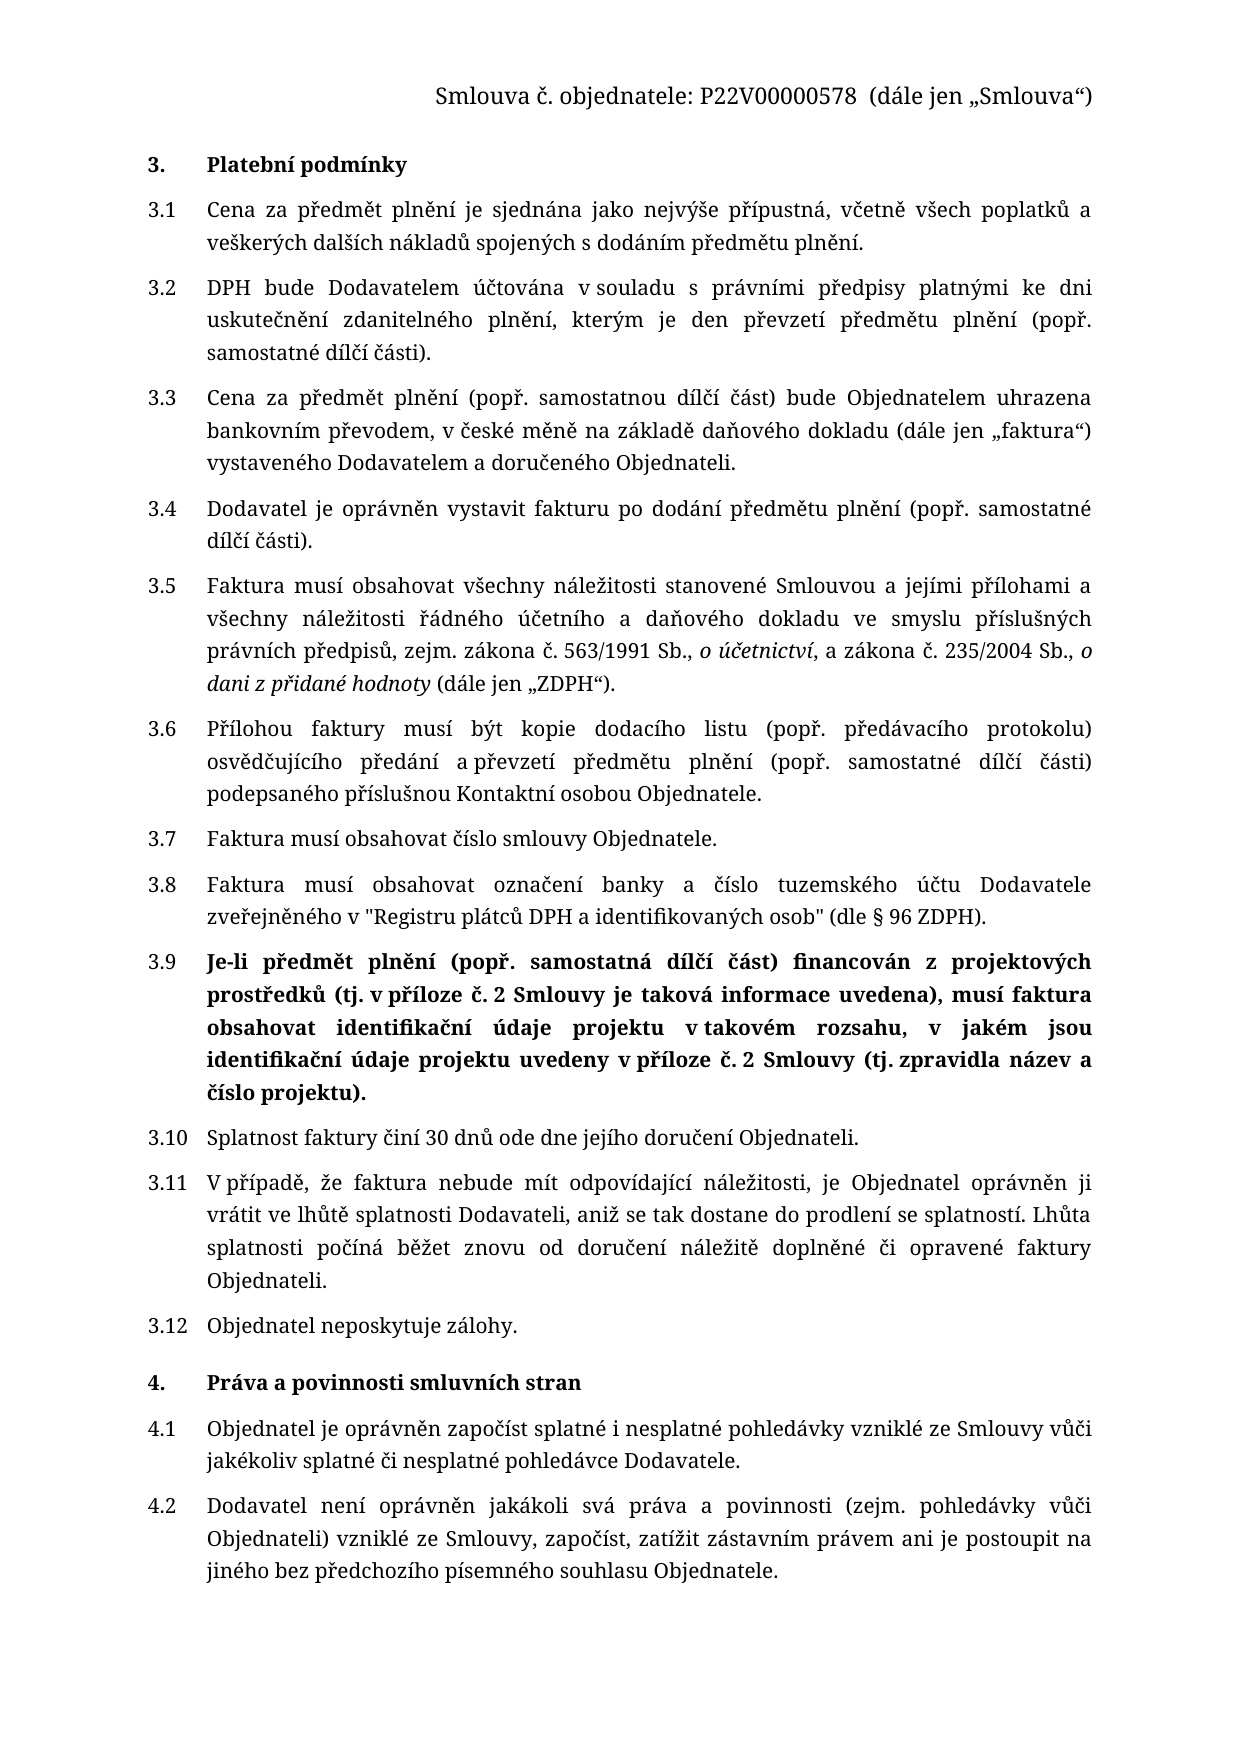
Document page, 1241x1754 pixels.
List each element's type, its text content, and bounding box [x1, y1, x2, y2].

list Dodavatel je oprávněn vystavit fakturu po dodání předmětu plnění (popř. samostatné dílčí části). [148, 494, 1093, 555]
list Objednatel je oprávněn započíst splatné i nesplatné pohledávky vzniklé ze Smlouvy vůči jakékoliv splatné či nesplatné pohledávce Dodavatele. [148, 1414, 1093, 1475]
list Přílohou faktury musí být kopie dodacího listu (popř. předávacího protokolu) osvědčujícího předání a převzetí předmětu plnění (popř. samostatné dílčí části) podepsaného příslušnou Kontaktní osobou Objednatele. [148, 714, 1093, 808]
list Faktura musí obsahovat všechny náležitosti stanovené Smlouvou a jejími přílohami a všechny náležitosti řádného účetního a daňového dokladu ve smyslu příslušných právních předpisů, zejm. zákona č. 563/1991 Sb., o účetnictví, a zákona č. 235/2004 Sb., o dani z přidané hodnoty (dále jen „ZDPH“). [148, 571, 1093, 698]
list Práva a povinnosti smluvních stran [148, 1368, 1093, 1397]
list V případě, že faktura nebude mít odpovídající náležitosti, je Objednatel oprávněn ji vrátit ve lhůtě splatnosti Dodavateli, aniž se tak dostane do prodlení se splatností. Lhůta splatnosti počíná běžet znovu od doručení náležitě doplněné či opravené faktury Objednateli. [148, 1168, 1093, 1294]
list Cena za předmět plnění (popř. samostatnou dílčí část) bude Objednatelem uhrazena bankovním převodem, v české měně na základě daňového dokladu (dále jen „faktura“) vystaveného Dodavatelem a doručeného Objednateli. [148, 383, 1093, 477]
list Faktura musí obsahovat označení banky a číslo tuzemského účtu Dodavatele zveřejněného v "Registru plátců DPH a identifikovaných osob" (dle § 96 ZDPH). [148, 870, 1093, 931]
list Splatnost faktury činí 30 dnů ode dne jejího doručení Objednateli. [148, 1123, 1093, 1151]
list Dodavatel není oprávněn jakákoli svá práva a povinnosti (zejm. pohledávky vůči Objednateli) vzniklé ze Smlouvy, započíst, zatížit zástavním právem ani je postoupit na jiného bez předchozího písemného souhlasu Objednatele. [148, 1491, 1093, 1585]
list Platební podmínky [148, 150, 1093, 179]
list Cena za předmět plnění je sjednána jako nejvýše přípustná, včetně všech poplatků a veškerých dalších nákladů spojených s dodáním předmětu plnění. [148, 195, 1093, 256]
list Objednatel neposkytuje zálohy. [148, 1311, 1093, 1339]
list Faktura musí obsahovat číslo smlouvy Objednatele. [148, 824, 1093, 853]
list DPH bude Dodavatelem účtována v souladu s právními předpisy platnými ke dni uskutečnění zdanitelného plnění, kterým je den převzetí předmětu plnění (popř. samostatné dílčí části). [148, 273, 1093, 367]
list Je-li předmět plnění (popř. samostatná dílčí část) financován z projektových prostředků (tj. v příloze č. 2 Smlouvy je taková informace uvedena), musí faktura obsahovat identifikační údaje projektu v takovém rozsahu, v jakém jsou identifikační údaje projektu uvedeny v příloze č. 2 Smlouvy (tj. zpravidla název a číslo projektu). [148, 947, 1093, 1106]
